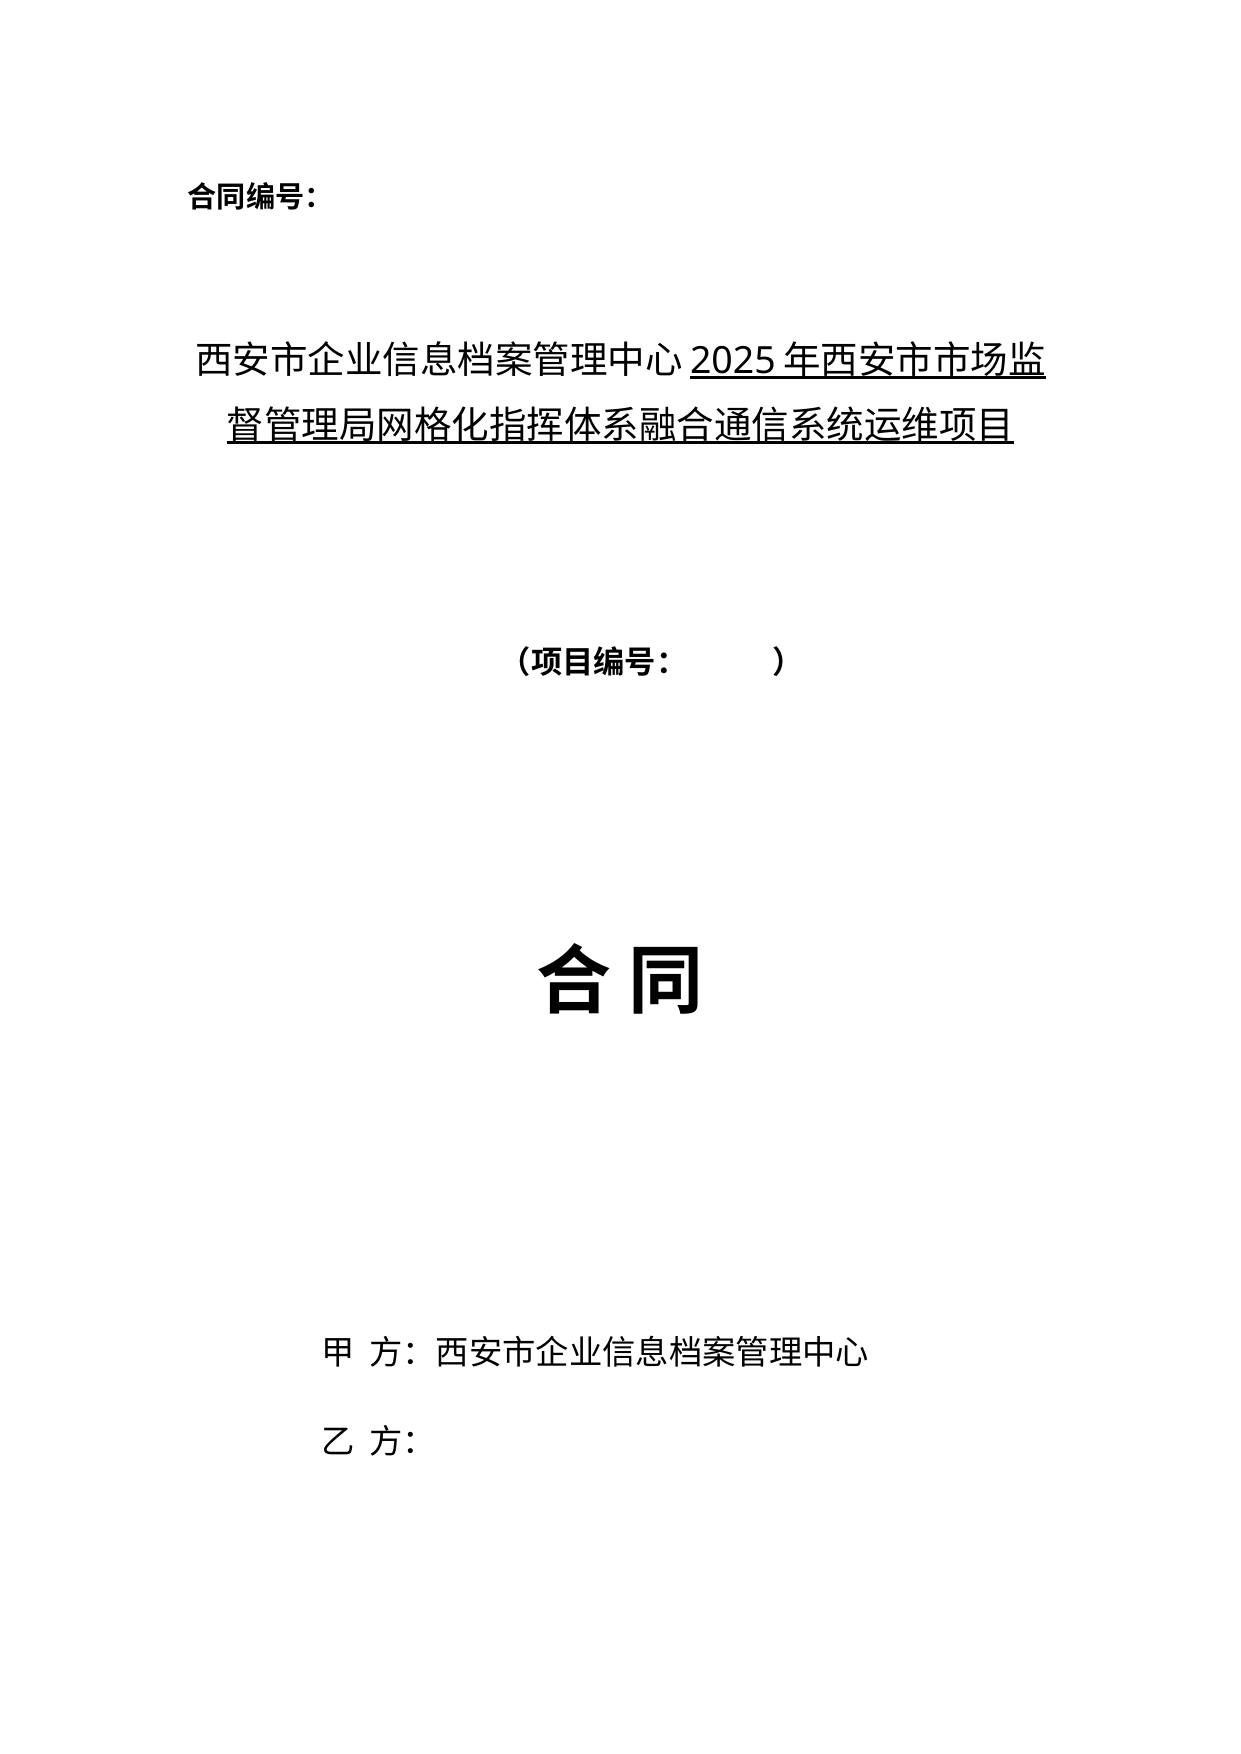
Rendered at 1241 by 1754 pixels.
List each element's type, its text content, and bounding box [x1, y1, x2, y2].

text 西安市企业信息档案管理中心2025年西安市市场监督管理局网格化指挥体系融合通信系统运维项目 [187, 324, 1053, 454]
text 合 同 [187, 909, 1053, 1039]
text 乙 方： [187, 1407, 1053, 1472]
text 合同编号： [187, 162, 1053, 227]
text 甲 方：西安市企业信息档案管理中心 [187, 1318, 1053, 1383]
text （项目编号： ） [187, 627, 1053, 692]
